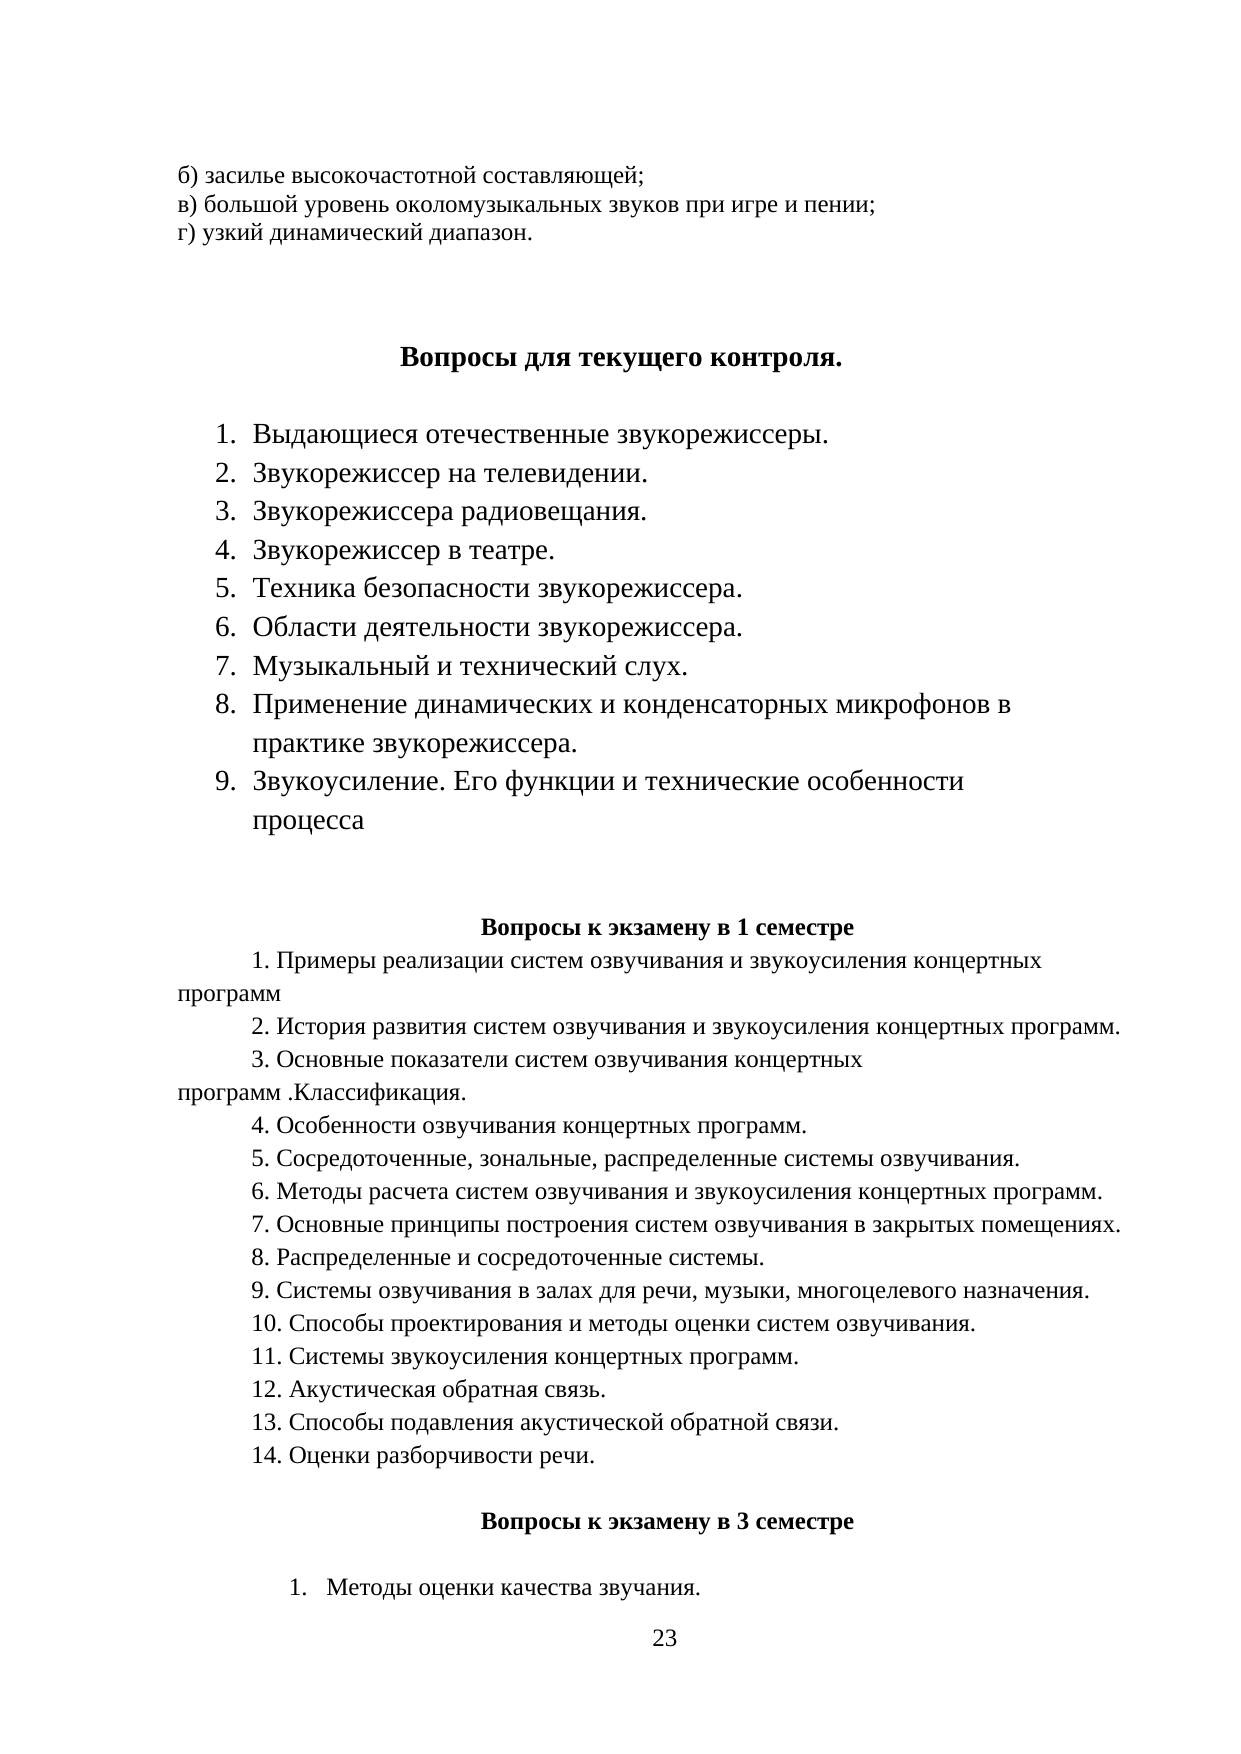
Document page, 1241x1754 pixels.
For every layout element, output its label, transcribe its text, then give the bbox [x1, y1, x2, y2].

text 8. Распределенные и сосредоточенные системы. [177, 1242, 1152, 1271]
text 14. Оценки разборчивости речи. [177, 1440, 1152, 1469]
text 4. Особенности озвучивания концертных программ. [177, 1110, 1152, 1139]
text в) большой уровень околомузыкальных звуков при игре и пении; [177, 189, 1152, 217]
text 11. Системы звукоусиления концертных программ. [177, 1341, 1152, 1370]
text б) засилье высокочастотной составляющей; [177, 160, 1152, 189]
text 1. Примеры реализации систем озвучивания и звукоусиления концертных программ [177, 945, 1152, 1007]
text 3. Основные показатели систем озвучивания концертных программ .Классификация. [177, 1044, 1152, 1106]
text Вопросы к экзамену в 1 семестре [177, 912, 1084, 941]
text Вопросы для текущего контроля. [177, 339, 1065, 373]
text Вопросы к экзамену в 3 семестре [177, 1506, 1084, 1535]
text 10. Способы проектирования и методы оценки систем озвучивания. [177, 1308, 1152, 1337]
text 12. Акустическая обратная связь. [177, 1374, 1152, 1403]
list Звукоусиление. Его функции и технические особенности процесса [215, 763, 1065, 835]
list Области деятельности звукорежиссера. [215, 609, 1065, 643]
list Методы оценки качества звучания. [288, 1572, 1152, 1601]
text г) узкий динамический диапазон. [177, 217, 1152, 246]
text 5. Сосредоточенные, зональные, распределенные системы озвучивания. [177, 1143, 1152, 1172]
list Музыкальный и технический слух. [215, 648, 1065, 681]
list Звукорежиссер на телевидении. [215, 455, 1065, 488]
list Техника безопасности звукорежиссера. [215, 571, 1065, 604]
text 6. Методы расчета систем озвучивания и звукоусиления концертных программ. [177, 1176, 1152, 1205]
text 13. Способы подавления акустической обратной связи. [177, 1407, 1152, 1436]
text 9. Системы озвучивания в залах для речи, музыки, многоцелевого назначения. [177, 1275, 1152, 1304]
list Звукорежиссер в театре. [215, 532, 1065, 566]
list Звукорежиссера радиовещания. [215, 493, 1065, 527]
list Выдающиеся отечественные звукорежиссеры. [215, 416, 1065, 450]
list Применение динамических и конденсаторных микрофонов в практике звукорежиссера. [215, 686, 1065, 758]
text 2. История развития систем озвучивания и звукоусиления концертных программ. [177, 1011, 1152, 1040]
text 7. Основные принципы построения систем озвучивания в закрытых помещениях. [177, 1209, 1152, 1238]
